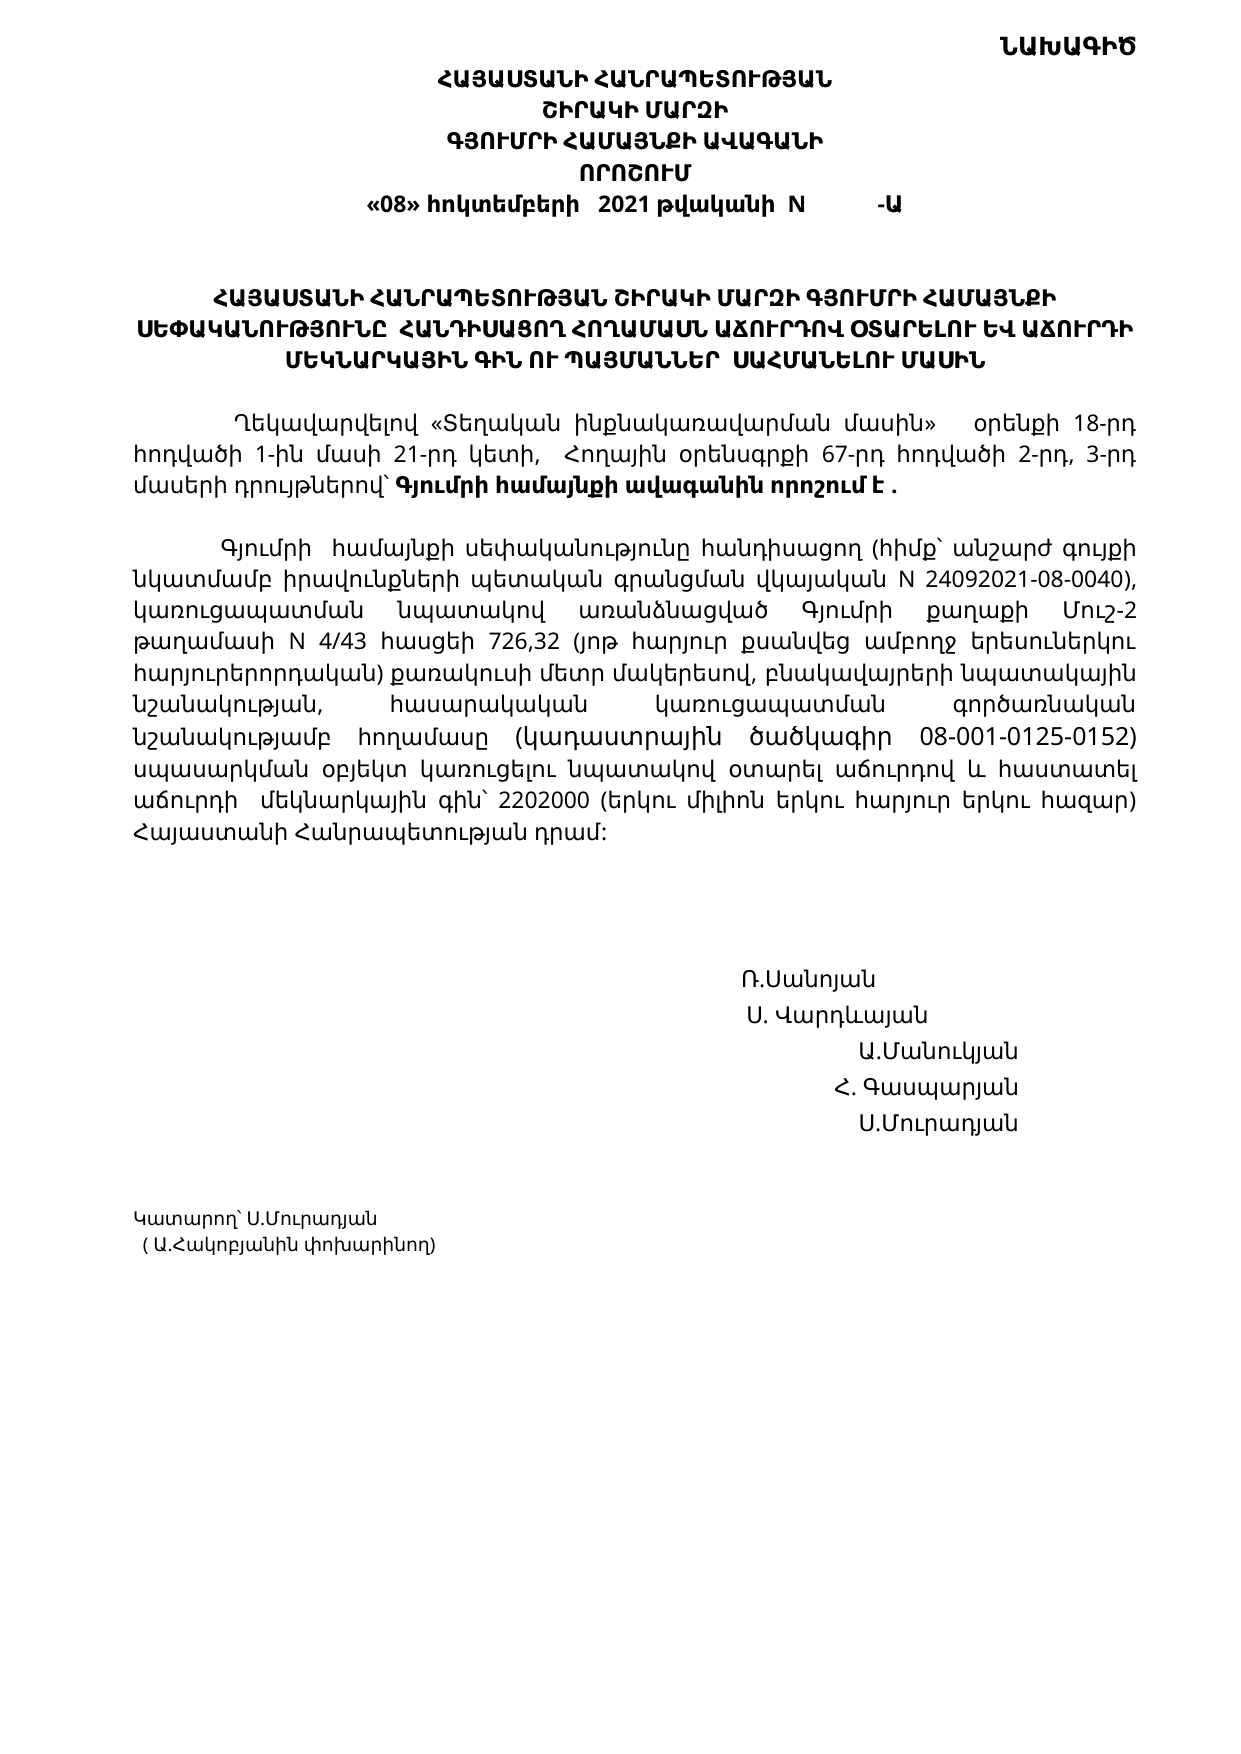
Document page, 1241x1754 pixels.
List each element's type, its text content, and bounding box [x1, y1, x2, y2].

text Կատարող՝ Ս.Մուրադյան [133, 1206, 1231, 1231]
text ԳՅՈՒՄՐԻ ՀԱՄԱՅՆՔԻ ԱՎԱԳԱՆԻ [133, 125, 1137, 157]
text Ա.Մանուկյան [302, 1035, 1019, 1067]
text Ռ.Սանոյան [133, 963, 1137, 995]
text Ս.Մուրադյան [133, 1107, 1019, 1138]
text ՆԱԽԱԳԻԾ [133, 29, 1137, 63]
text ( Ա.Հակոբյանին փոխարինող) [133, 1231, 1231, 1257]
text Հ. Գասպարյան [302, 1071, 1019, 1102]
text ՀԱՅԱՍՏԱՆԻ ՀԱՆՐԱՊԵՏՈՒԹՅԱՆ [133, 63, 1137, 94]
text Գյումրի համայնքի սեփականությունը հանդիսացող (հիմք՝ անշարժ գույքի նկատմամբ իրավունքների պետական գրանցման վկայական N 24092021-08-0040), կառուցապատման նպատակով առանձնացված Գյումրի քաղաքի Մուշ-2 թաղամասի N 4/43 հասցեի 726,32 (յոթ հարյուր քսանվեց ամբողջ երեսուներկու հարյուրերորդական) քառակուսի մետր մակերեսով, բնակավայրերի նպատակային նշանակության, հասարակական կառուցապատման գործառնական նշանակությամբ հողամասը (կադաստրային ծածկագիր 08-001-0125-0152) սպասարկման օբյեկտ կառուցելու նպատակով օտարել աճուրդով և հաստատել աճուրդի մեկնարկային գին՝ 2202000 (երկու միլիոն երկու հարյուր երկու հազար) Հայաստանի Հանրապետության դրամ: [133, 532, 1137, 847]
text Ղեկավարվելով «Տեղական ինքնակառավարման մասին» օրենքի 18-րդ հոդվածի 1-ին մասի 21-րդ կետի, Հողային օրենսգրքի 67-րդ հոդվածի 2-րդ, 3-րդ մասերի դրույթներով՝ Գյումրի համայնքի ավագանին որոշում է . [133, 407, 1137, 500]
text Ս. Վարդևայան [133, 999, 1137, 1031]
text «08» հոկտեմբերի 2021 թվականի N -Ա [133, 188, 1137, 219]
text ՇԻՐԱԿԻ ՄԱՐԶԻ [133, 94, 1137, 125]
text ՀԱՅԱՍՏԱՆԻ ՀԱՆՐԱՊԵՏՈՒԹՅԱՆ ՇԻՐԱԿԻ ՄԱՐԶԻ ԳՅՈՒՄՐԻ ՀԱՄԱՅՆՔԻ ՍԵՓԱԿԱՆՈՒԹՅՈՒՆԸ ՀԱՆԴԻՍԱՑՈՂ ՀՈՂԱՄԱՍՆ ԱՃՈՒՐԴՈՎ ՕՏԱՐԵԼՈՒ ԵՎ ԱՃՈՒՐԴԻ ՄԵԿՆԱՐԿԱՅԻՆ ԳԻՆ ՈՒ ՊԱՅՄԱՆՆԵՐ ՍԱՀՄԱՆԵԼՈՒ ՄԱՍԻՆ [133, 282, 1137, 375]
text ՈՐՈՇՈՒՄ [133, 157, 1137, 188]
